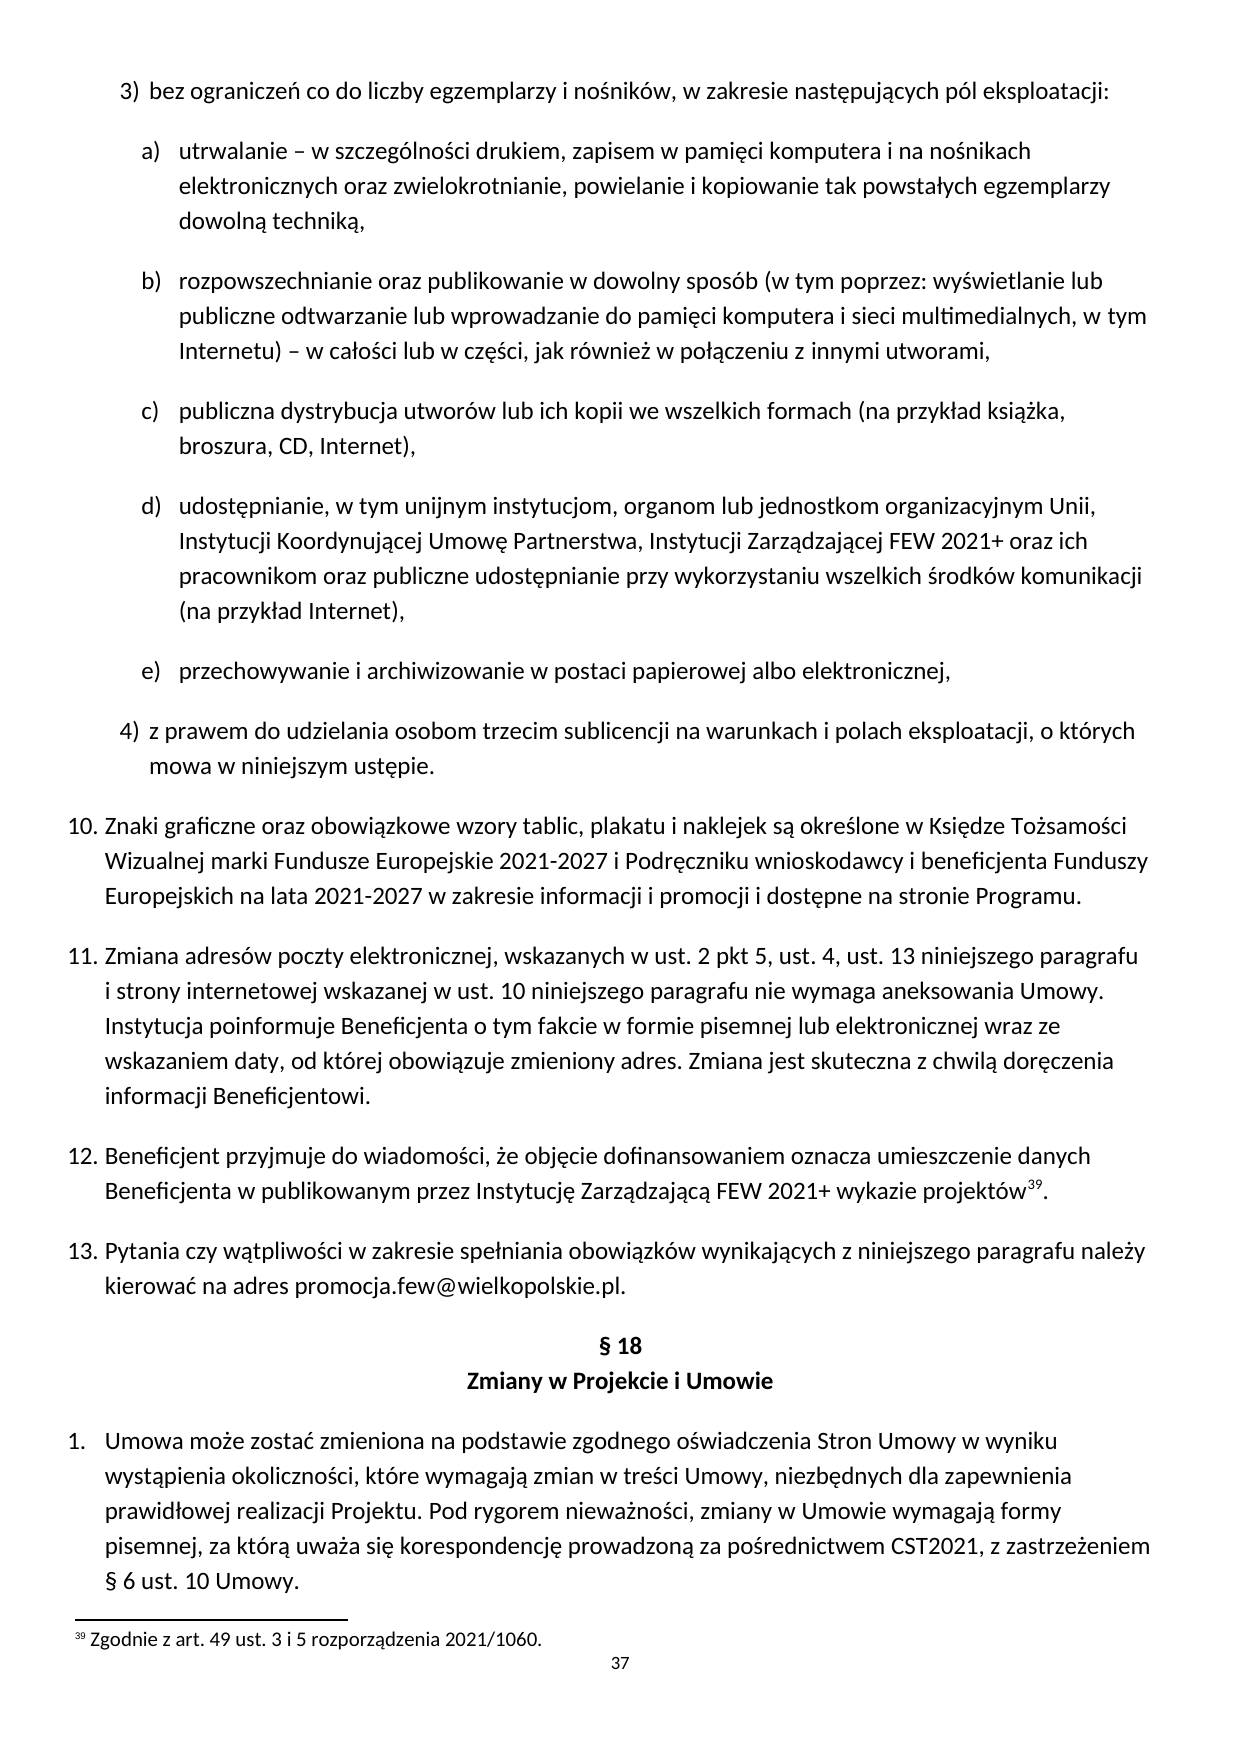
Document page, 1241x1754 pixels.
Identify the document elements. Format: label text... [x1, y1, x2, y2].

list rozpowszechnianie oraz publikowanie w dowolny sposób (w tym poprzez: wyświetlanie lub publiczne odtwarzanie lub wprowadzanie do pamięci komputera i sieci multimedialnych, w tym Internetu) – w całości lub w części, jak również w połączeniu z innymi utworami, [141, 265, 1165, 366]
list przechowywanie i archiwizowanie w postaci papierowej albo elektronicznej, [141, 655, 1165, 686]
list z prawem do udzielania osobom trzecim sublicencji na warunkach i polach eksploatacji, o których mowa w niniejszym ustępie. [119, 715, 1165, 781]
list bez ograniczeń co do liczby egzemplarzy i nośników, w zakresie następujących pól eksploatacji: [119, 75, 1165, 106]
subtitle § 18 [75, 1330, 1165, 1361]
text Znaki graficzne oraz obowiązkowe wzory tablic, plakatu i naklejek są określone w Księdze Tożsamości Wizualnej marki Fundusze Europejskie 2021-2027 i Podręczniku wnioskodawcy i beneficjenta Funduszy Europejskich na lata 2021-2027 w zakresie informacji i promocji i dostępne na stronie Programu. [67, 810, 1165, 911]
text Beneficjent przyjmuje do wiadomości, że objęcie dofinansowaniem oznacza umieszczenie danych Beneficjenta w publikowanym przez Instytucję Zarządzającą FEW 2021+ wykazie projektów. [67, 1140, 1165, 1206]
text Pytania czy wątpliwości w zakresie spełniania obowiązków wynikających z niniejszego paragrafu należy kierować na adres promocja.few@wielkopolskie.pl. [67, 1235, 1165, 1301]
list publiczna dystrybucja utworów lub ich kopii we wszelkich formach (na przykład książka, broszura, CD, Internet), [141, 395, 1165, 461]
text Zmiana adresów poczty elektronicznej, wskazanych w ust. 2 pkt 5, ust. 4, ust. 13 niniejszego paragrafu i strony internetowej wskazanej w ust. 10 niniejszego paragrafu nie wymaga aneksowania Umowy. Instytucja poinformuje Beneficjenta o tym fakcie w formie pisemnej lub elektronicznej wraz ze wskazaniem daty, od której obowiązuje zmieniony adres. Zmiana jest skuteczna z chwilą doręczenia informacji Beneficjentowi. [67, 940, 1165, 1111]
subtitle Zmiany w Projekcie i Umowie [75, 1365, 1165, 1396]
list udostępnianie, w tym unijnym instytucjom, organom lub jednostkom organizacyjnym Unii, Instytucji Koordynującej Umowę Partnerstwa, Instytucji Zarządzającej FEW 2021+ oraz ich pracownikom oraz publiczne udostępnianie przy wykorzystaniu wszelkich środków komunikacji (na przykład Internet), [141, 490, 1165, 626]
list utrwalanie – w szczególności drukiem, zapisem w pamięci komputera i na nośnikach elektronicznych oraz zwielokrotnianie, powielanie i kopiowanie tak powstałych egzemplarzy dowolną techniką, [141, 135, 1165, 236]
list Umowa może zostać zmieniona na podstawie zgodnego oświadczenia Stron Umowy w wyniku wystąpienia okoliczności, które wymagają zmian w treści Umowy, niezbędnych dla zapewnienia prawidłowej realizacji Projektu. Pod rygorem nieważności, zmiany w Umowie wymagają formy pisemnej, za którą uważa się korespondencję prowadzoną za pośrednictwem CST2021, z zastrzeżeniem § 6 ust. 10 Umowy. [67, 1425, 1165, 1596]
